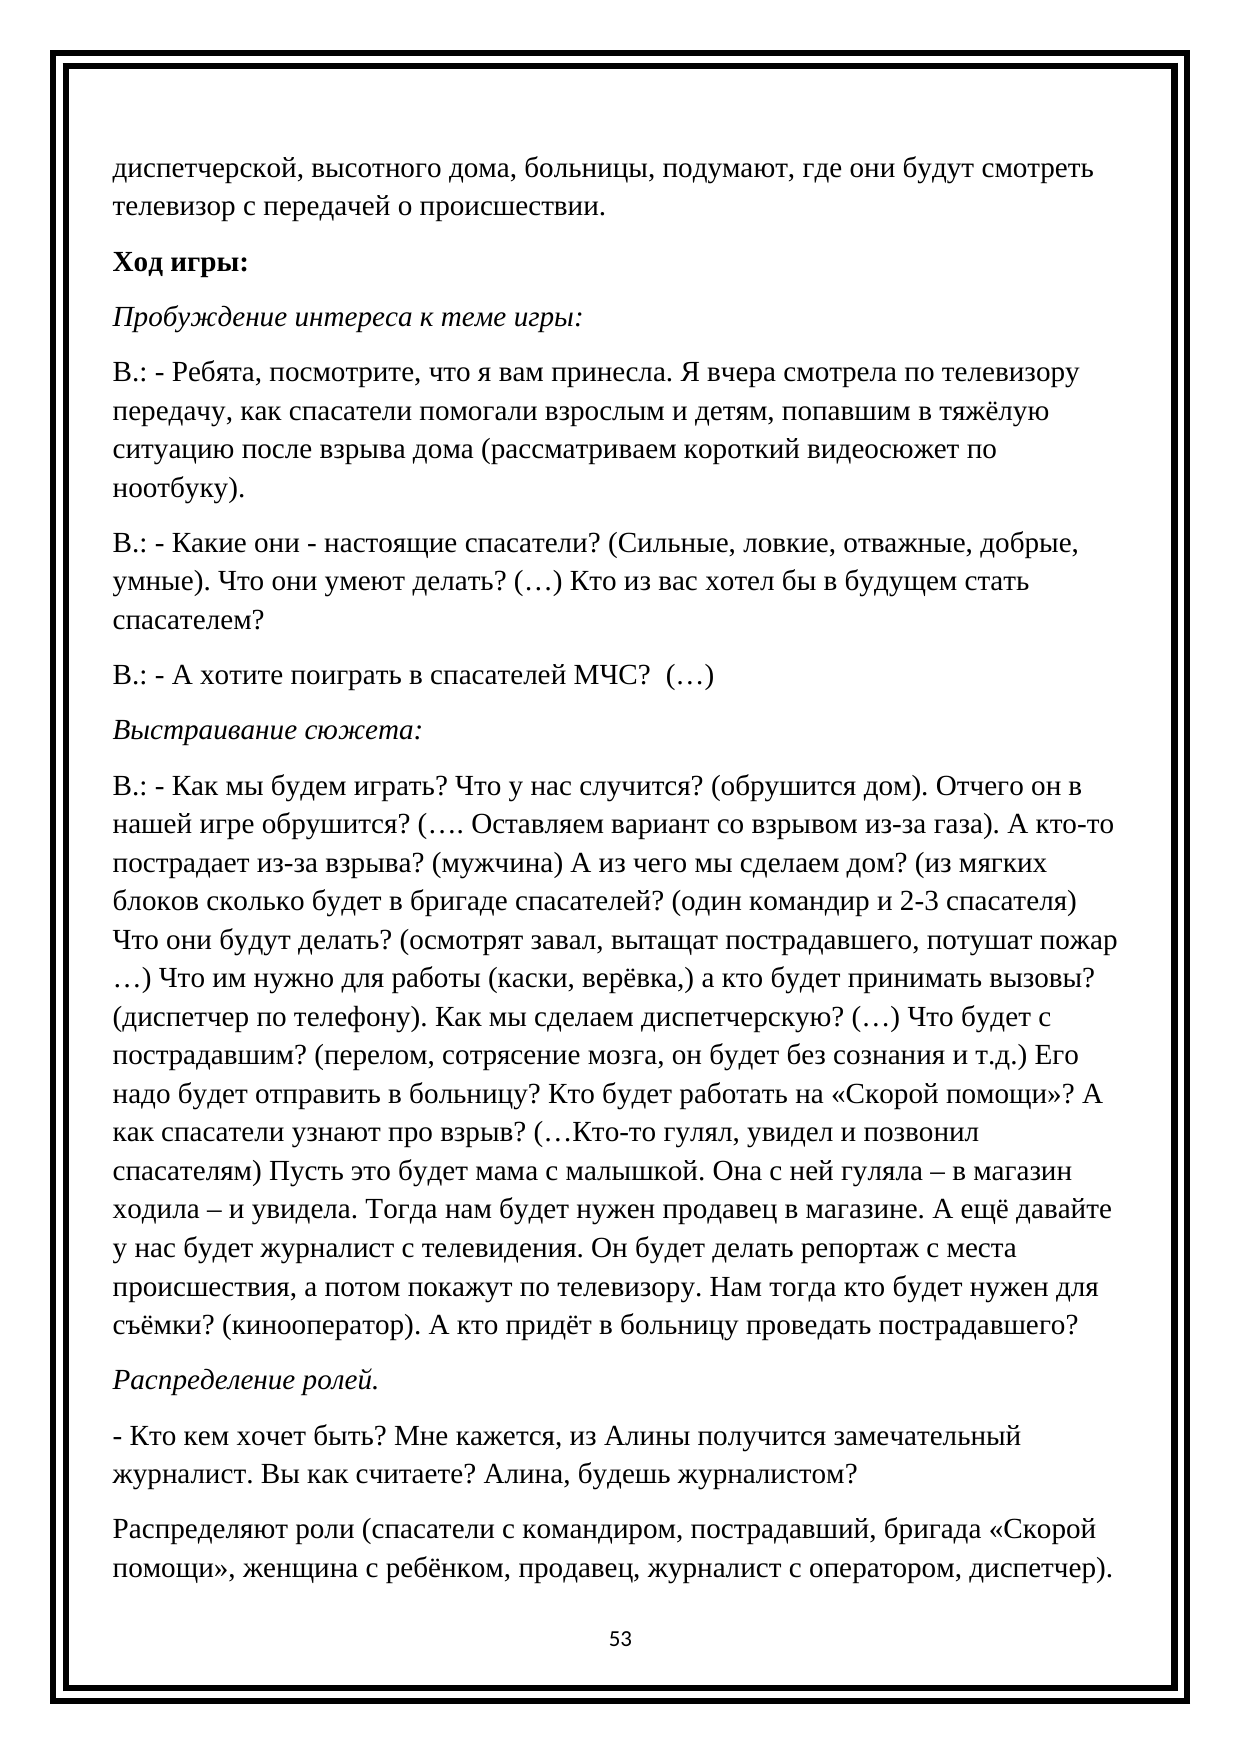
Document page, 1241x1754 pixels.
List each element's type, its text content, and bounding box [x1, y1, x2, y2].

text В.: - Ребята, посмотрите, что я вам принесла. Я вчера смотрела по телевизору передачу, как спасатели помогали взрослым и детям, попавшим в тяжёлую ситуацию после взрыва дома (рассматриваем короткий видеосюжет по ноотбуку). [112, 354, 1128, 503]
text В.: - Как мы будем играть? Что у нас случится? (обрушится дом). Отчего он в нашей игре обрушится? (…. Оставляем вариант со взрывом из-за газа). А кто-то пострадает из-за взрыва? (мужчина) А из чего мы сделаем дом? (из мягких блоков сколько будет в бригаде спасателей? (один командир и 2-3 спасателя) Что они будут делать? (осмотрят завал, вытащат пострадавшего, потушат пожар …) Что им нужно для работы (каски, верёвка,) а кто будет принимать вызовы? (диспетчер по телефону). Как мы сделаем диспетчерскую? (…) Что будет с пострадавшим? (перелом, сотрясение мозга, он будет без сознания и т.д.) Его надо будет отправить в больницу? Кто будет работать на «Скорой помощи»? А как спасатели узнают про взрыв? (…Кто-то гулял, увидел и позвонил спасателям) Пусть это будет мама с малышкой. Она с ней гуляла – в магазин ходила – и увидела. Тогда нам будет нужен продавец в магазине. А ещё давайте у нас будет журналист с телевидения. Он будет делать репортаж с места происшествия, а потом покажут по телевизору. Нам тогда кто будет нужен для съёмки? (кинооператор). А кто придёт в больницу проведать пострадавшего? [112, 768, 1128, 1341]
text Выстраивание сюжета: [112, 712, 1128, 746]
text В.: - Какие они - настоящие спасатели? (Сильные, ловкие, отважные, добрые, умные). Что они умеют делать? (…) Кто из вас хотел бы в будущем стать спасателем? [112, 525, 1128, 636]
text Пробуждение интереса к теме игры: [112, 299, 1128, 332]
text В.: - А хотите поиграть в спасателей МЧС? (…) [112, 657, 1128, 691]
text Распределение ролей. [112, 1362, 1128, 1396]
text - Кто кем хочет быть? Мне кажется, из Алины получится замечательный журналист. Вы как считаете? Алина, будешь журналистом? [112, 1418, 1128, 1490]
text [112, 1511, 1128, 1583]
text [112, 150, 1128, 222]
text Ход игры: [112, 244, 1128, 277]
